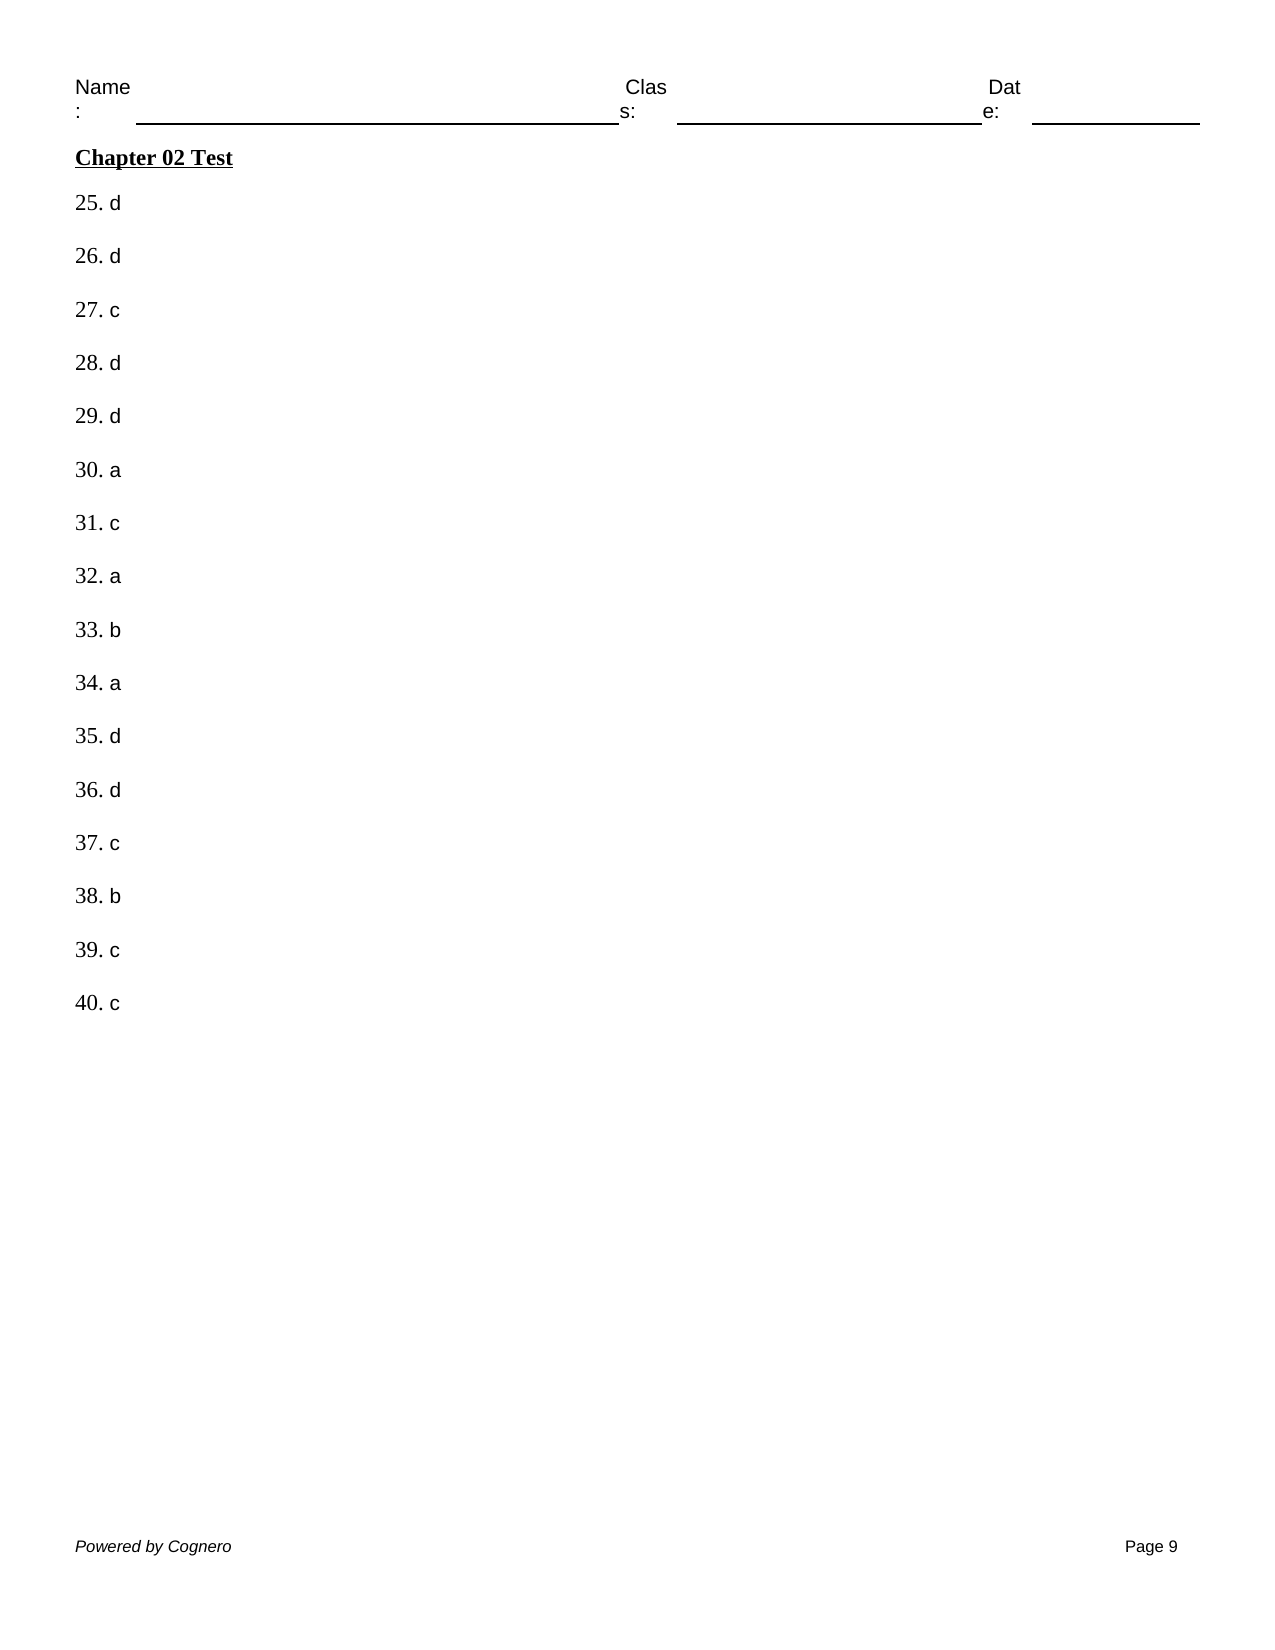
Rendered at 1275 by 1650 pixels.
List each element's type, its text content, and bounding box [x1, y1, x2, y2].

table_header 29. d [75, 403, 1200, 429]
table_header 32. a [75, 563, 1200, 589]
table_header 40. c [75, 989, 1200, 1016]
table_header 30. a [75, 456, 1200, 482]
table_header 36. d [75, 776, 1200, 802]
table_header 26. d [75, 243, 1200, 269]
table_header 35. d [75, 723, 1200, 749]
table_header 34. a [75, 669, 1200, 696]
table_header 31. c [75, 509, 1200, 536]
table_header 25. d [75, 189, 1200, 216]
table_header 39. c [75, 936, 1200, 962]
table_header 27. c [75, 296, 1200, 322]
table_header 37. c [75, 829, 1200, 856]
table_header 38. b [75, 883, 1200, 909]
table_header 28. d [75, 349, 1200, 376]
table_header 33. b [75, 616, 1200, 642]
